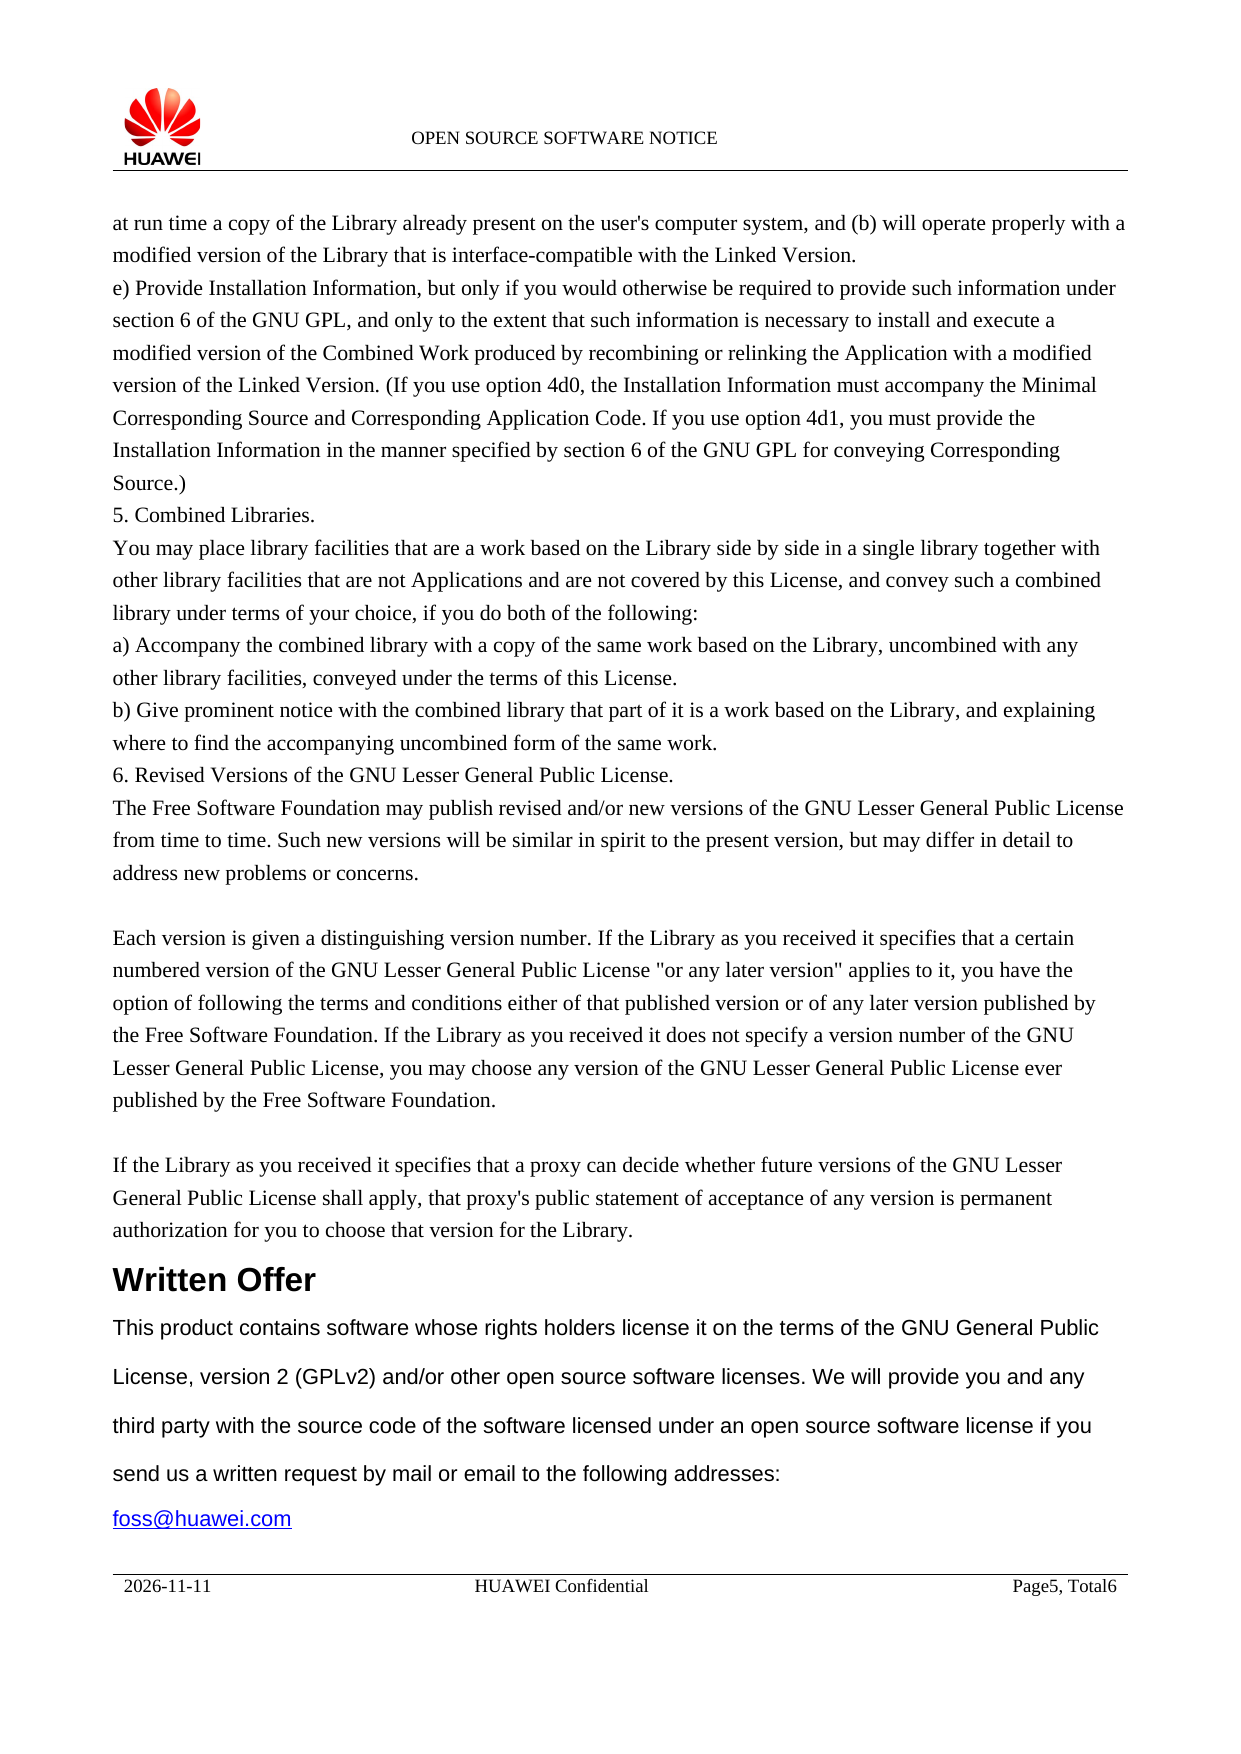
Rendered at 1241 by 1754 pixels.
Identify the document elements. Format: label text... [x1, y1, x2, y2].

text This product contains software whose rights holders license it on the terms of the GNU General Public License, version 2 (GPLv2) and/or other open source software licenses. We will provide you and any third party with the source code of the software licensed under an open source software license if you send us a written request by mail or email to the following addresses: [112, 1311, 1128, 1490]
text Written Offer [112, 1246, 1128, 1311]
picture [124, 88, 201, 165]
text foss@huawei.com [112, 1503, 1128, 1535]
